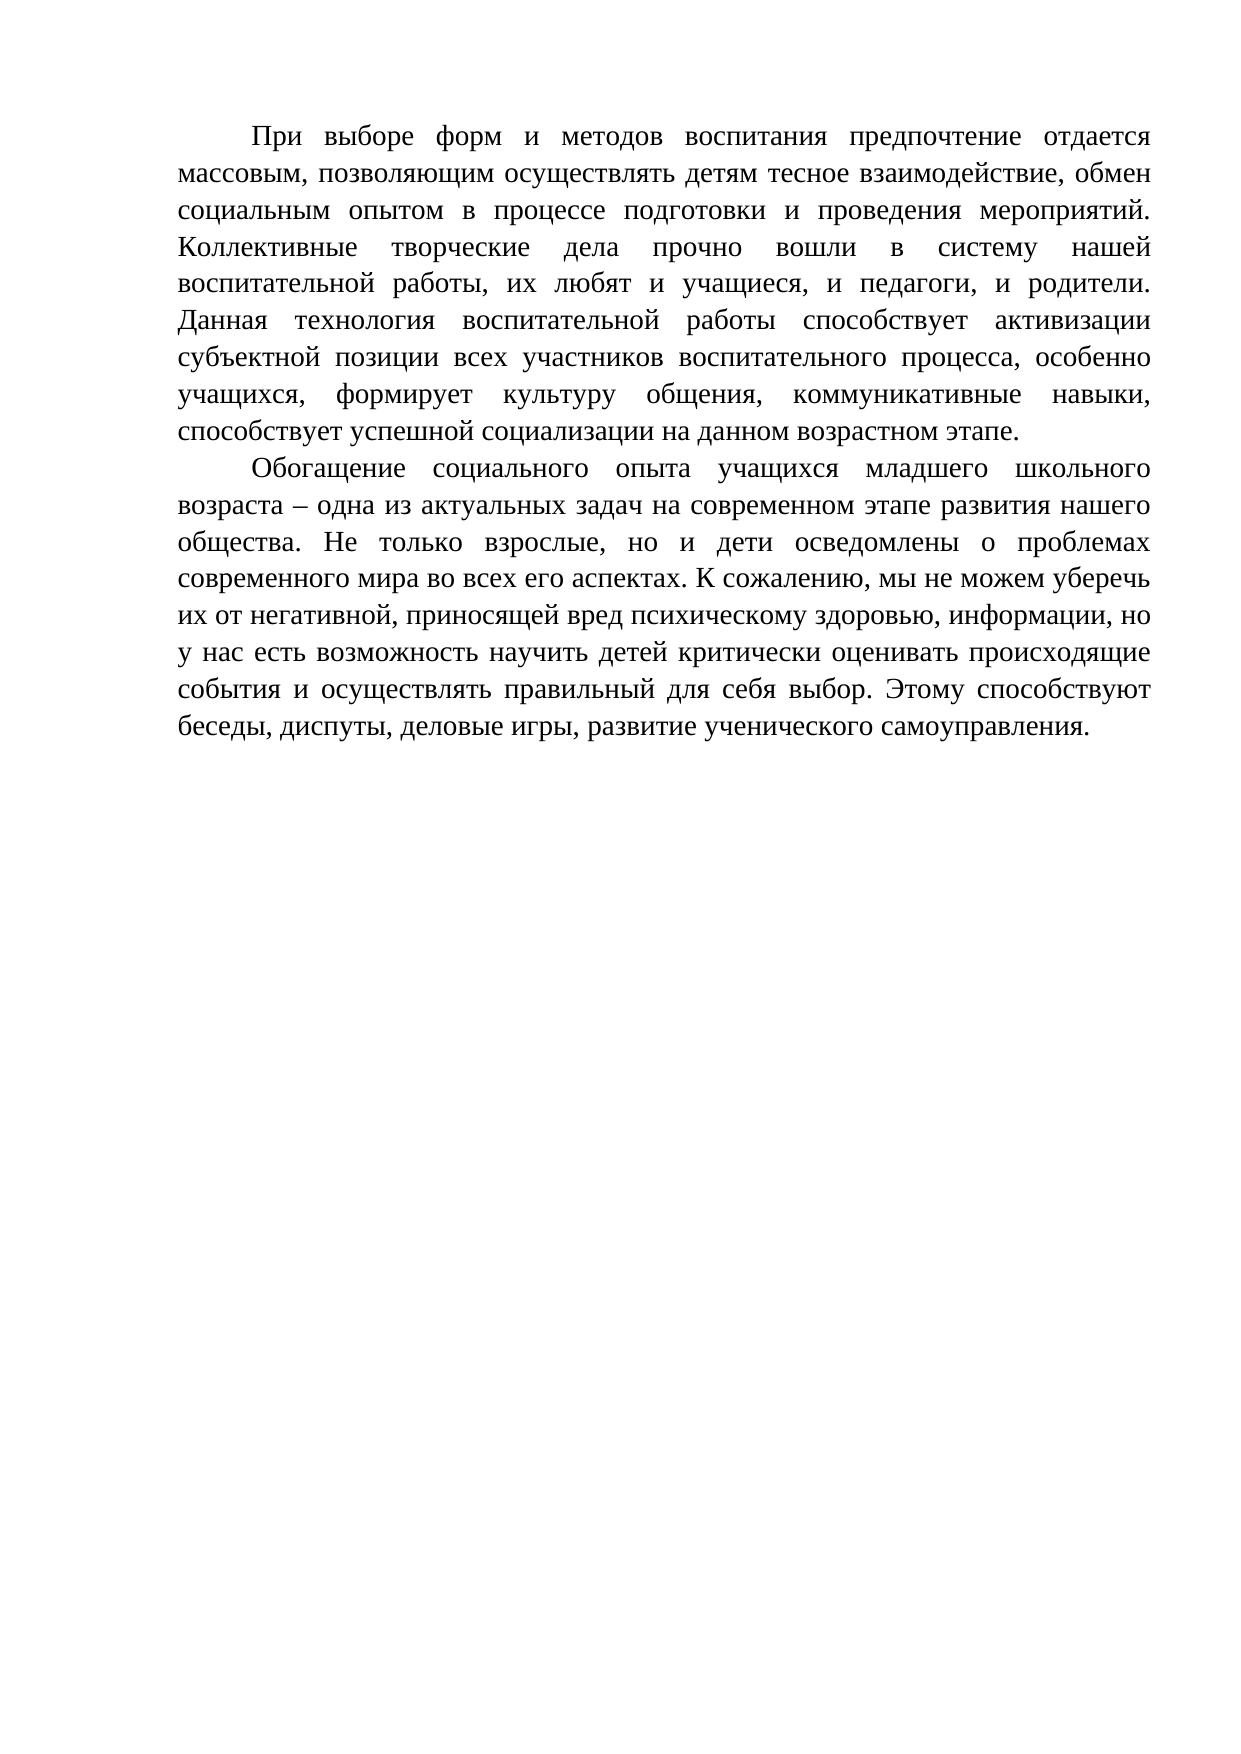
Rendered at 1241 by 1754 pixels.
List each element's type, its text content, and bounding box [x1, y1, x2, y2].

text При выборе форм и методов воспитания предпочтение отдается массовым, позволяющим осуществлять детям тесное взаимодействие, обмен социальным опытом в процессе подготовки и проведения мероприятий. Коллективные творческие дела прочно вошли в систему нашей воспитательной работы, их любят и учащиеся, и педагоги, и родители. Данная технология воспитательной работы способствует активизации субъектной позиции всех участников воспитательного процесса, особенно учащихся, формирует культуру общения, коммуникативные навыки, способствует успешной социализации на данном возрастном этапе. [177, 118, 1152, 447]
text Обогащение социального опыта учащихся младшего школьного возраста – одна из актуальных задач на современном этапе развития нашего общества. Не только взрослые, но и дети осведомлены о проблемах современного мира во всех его аспектах. К сожалению, мы не можем уберечь их от негативной, приносящей вред психическому здоровью, информации, но у нас есть возможность научить детей критически оценивать происходящие события и осуществлять правильный для себя выбор. Этому способствуют беседы, диспуты, деловые игры, развитие ученического самоуправления. [177, 450, 1152, 742]
